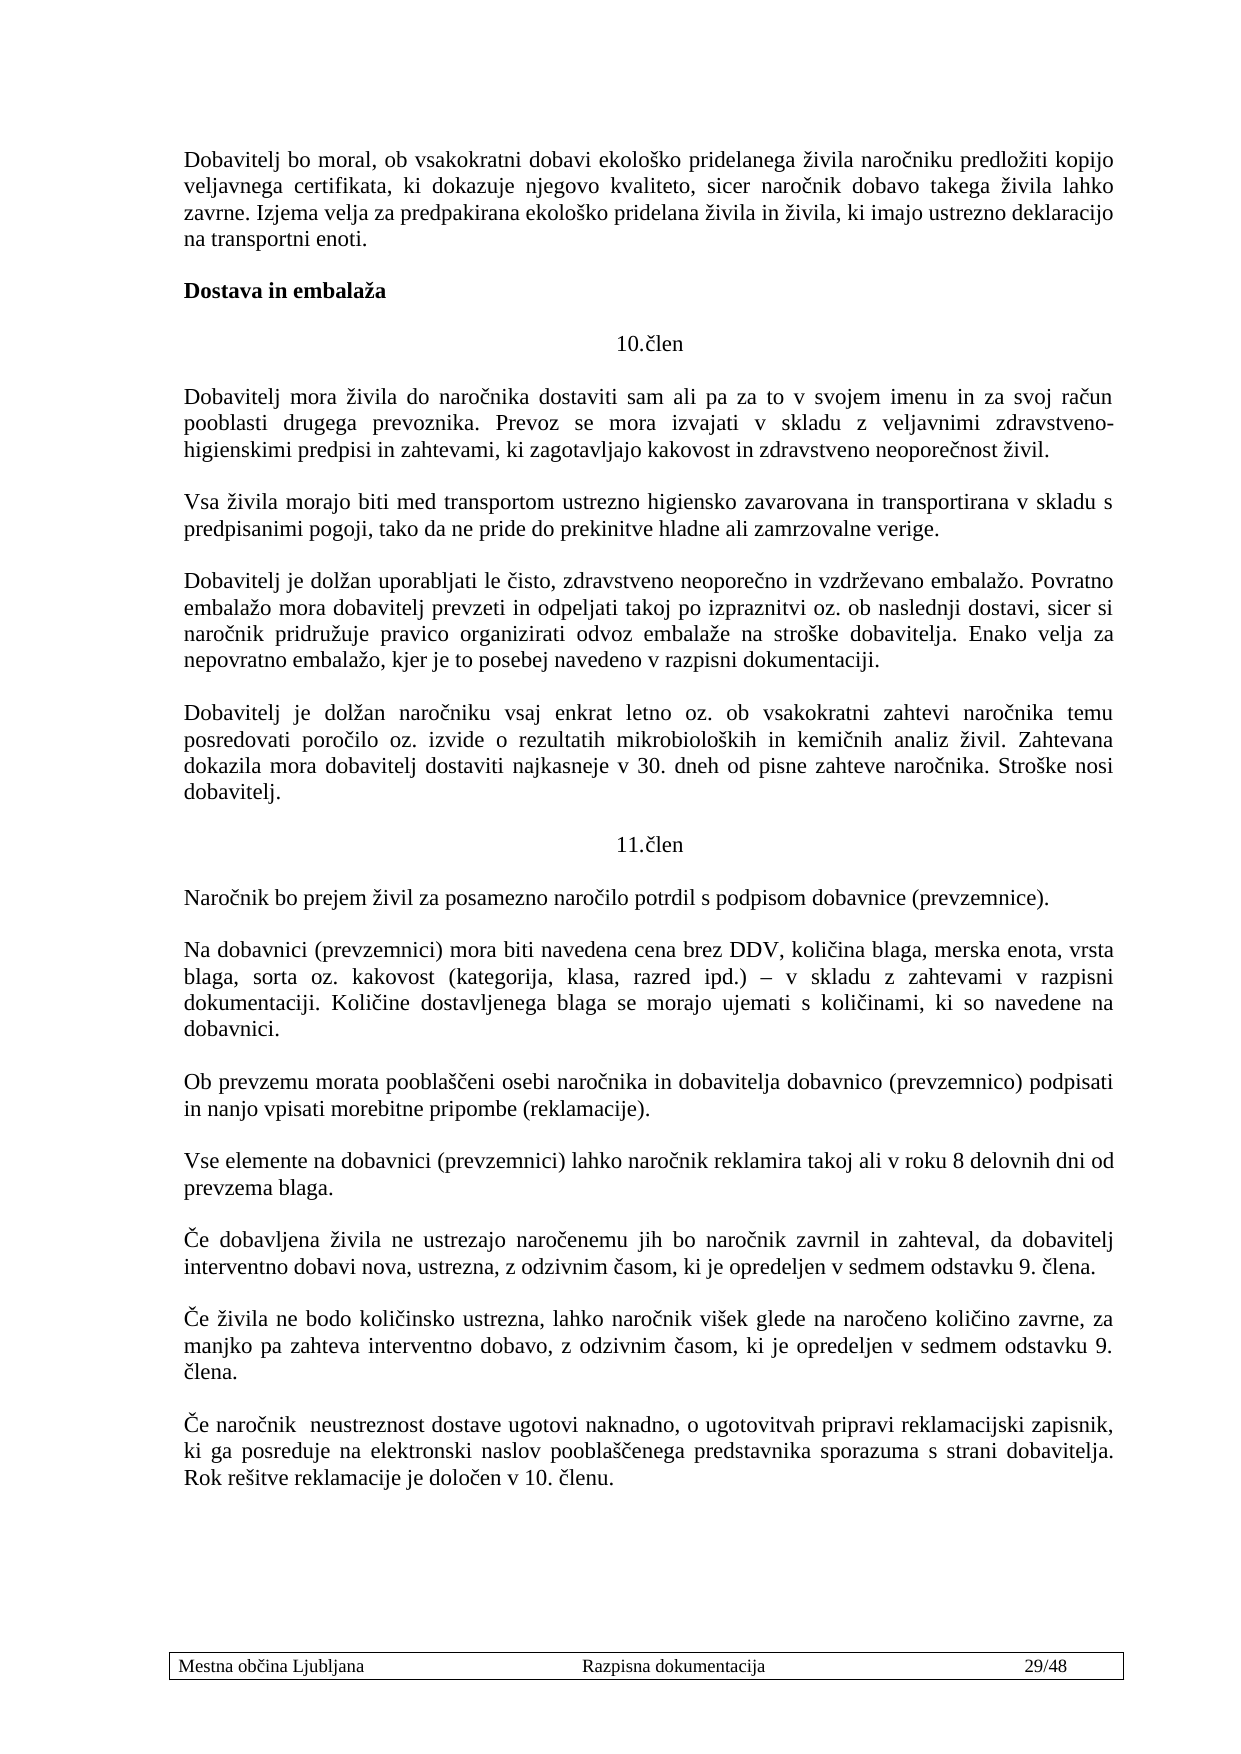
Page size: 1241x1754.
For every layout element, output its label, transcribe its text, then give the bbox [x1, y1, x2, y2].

list člen [184, 330, 1115, 357]
text Vsa živila morajo biti med transportom ustrezno higiensko zavarovana in transportirana v skladu s predpisanimi pogoji, tako da ne pride do prekinitve hladne ali zamrzovalne verige. [184, 488, 1115, 541]
text Ob prevzemu morata pooblaščeni osebi naročnika in dobavitelja dobavnico (prevzemnico) podpisati in nanjo vpisati morebitne pripombe (reklamacije). [184, 1068, 1115, 1121]
text Dobavitelj je dolžan uporabljati le čisto, zdravstveno neoporečno in vzdrževano embalažo. Povratno embalažo mora dobavitelj prevzeti in odpeljati takoj po izpraznitvi oz. ob naslednji dostavi, sicer si naročnik pridružuje pravico organizirati odvoz embalaže na stroške dobavitelja. Enako velja za nepovratno embalažo, kjer je to posebej navedeno v razpisni dokumentaciji. [184, 567, 1115, 673]
text Če živila ne bodo količinsko ustrezna, lahko naročnik višek glede na naročeno količino zavrne, za manjko pa zahteva interventno dobavo, z odzivnim časom, ki je opredeljen v sedmem odstavku 9. člena. [184, 1305, 1115, 1384]
text Naročnik bo prejem živil za posamezno naročilo potrdil s podpisom dobavnice (prevzemnice). [184, 884, 1115, 910]
list člen [184, 831, 1115, 857]
text Na dobavnici (prevzemnici) mora biti navedena cena brez DDV, količina blaga, merska enota, vrsta blaga, sorta oz. kakovost (kategorija, klasa, razred ipd.) – v skladu z zahtevami v razpisni dokumentaciji. Količine dostavljenega blaga se morajo ujemati s količinami, ki so navedene na dobavnici. [184, 936, 1115, 1042]
text Dobavitelj je dolžan naročniku vsaj enkrat letno oz. ob vsakokratni zahtevi naročnika temu posredovati poročilo oz. izvide o rezultatih mikrobioloških in kemičnih analiz živil. Zahtevana dokazila mora dobavitelj dostaviti najkasneje v 30. dneh od pisne zahteve naročnika. Stroške nosi dobavitelj. [184, 699, 1115, 805]
text Dostava in embalaža [184, 278, 1115, 304]
text Vse elemente na dobavnici (prevzemnici) lahko naročnik reklamira takoj ali v roku 8 delovnih dni od prevzema blaga. [184, 1147, 1115, 1200]
text Dobavitelj mora živila do naročnika dostaviti sam ali pa za to v svojem imenu in za svoj račun pooblasti drugega prevoznika. Prevoz se mora izvajati v skladu z veljavnimi zdravstveno-higienskimi predpisi in zahtevami, ki zagotavljajo kakovost in zdravstveno neoporečnost živil. [184, 383, 1115, 462]
text Dobavitelj bo moral, ob vsakokratni dobavi ekološko pridelanega živila naročniku predložiti kopijo veljavnega certifikata, ki dokazuje njegovo kvaliteto, sicer naročnik dobavo takega živila lahko zavrne. Izjema velja za predpakirana ekološko pridelana živila in živila, ki imajo ustrezno deklaracijo na transportni enoti. [184, 146, 1115, 251]
text Če dobavljena živila ne ustrezajo naročenemu jih bo naročnik zavrnil in zahteval, da dobavitelj interventno dobavi nova, ustrezna, z odzivnim časom, ki je opredeljen v sedmem odstavku 9. člena. [184, 1226, 1115, 1279]
text Če naročnik neustreznost dostave ugotovi naknadno, o ugotovitvah pripravi reklamacijski zapisnik, ki ga posreduje na elektronski naslov pooblaščenega predstavnika sporazuma s strani dobavitelja. Rok rešitve reklamacije je določen v 10. členu. [184, 1411, 1115, 1490]
